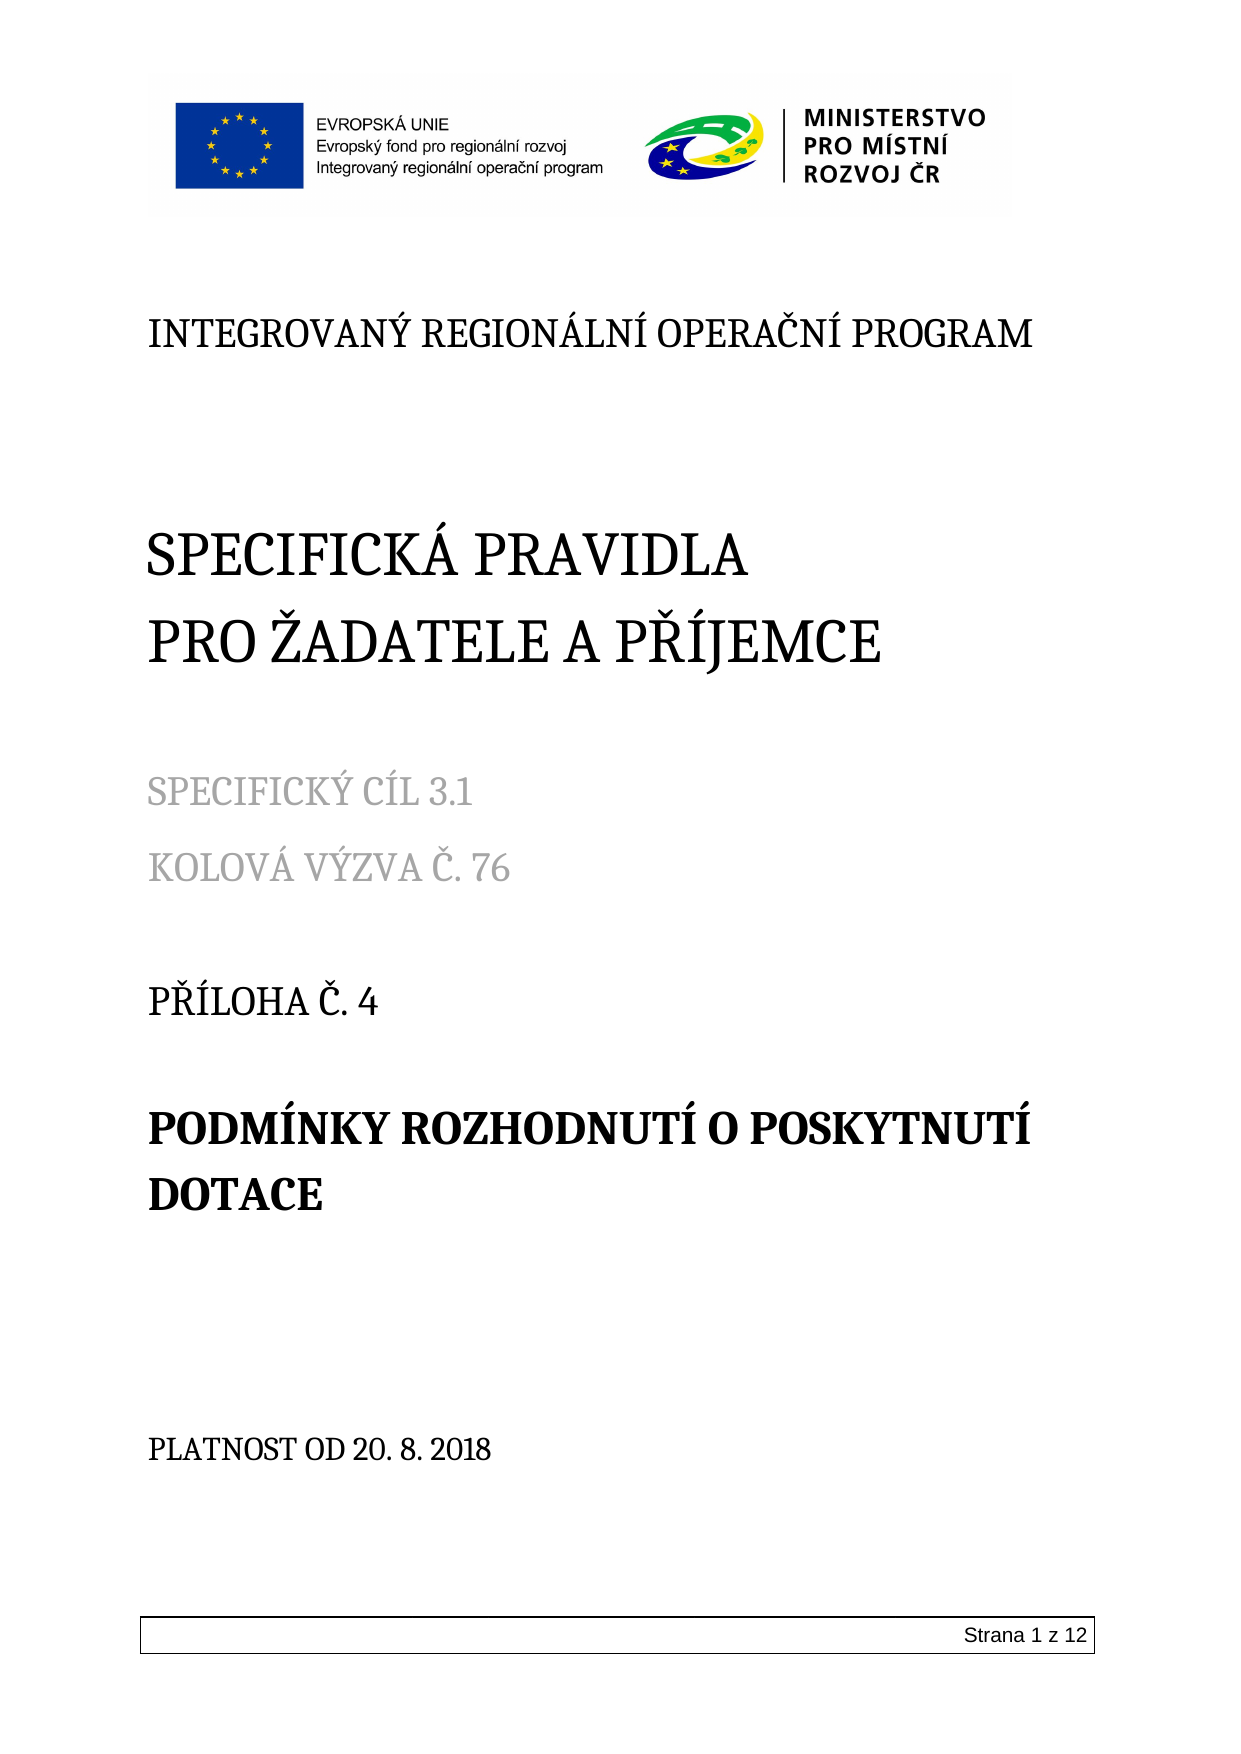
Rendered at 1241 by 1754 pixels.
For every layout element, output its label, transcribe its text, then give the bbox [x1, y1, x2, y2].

text Podmínky Rozhodnutí o poskytnutí dotace [148, 1101, 1092, 1222]
text pLATNOST OD 20. 8. 2018 [148, 1431, 1092, 1469]
text kolová výzva č. 76 [148, 844, 1092, 892]
text INTEGROVANÝ REGIONÁLNÍ OPERAČNÍ PROGRAM [148, 310, 1092, 358]
text PŘÍLOHA Č. 4 [148, 977, 1092, 1025]
text SPECIFICKÝ CÍL 3.1 [148, 768, 1092, 816]
text PRO ŽADATELE A PŘÍJEMCE [148, 606, 1092, 678]
picture [147, 73, 1013, 217]
text SPECIFICKÁ PRAVIDLA [148, 519, 1092, 591]
